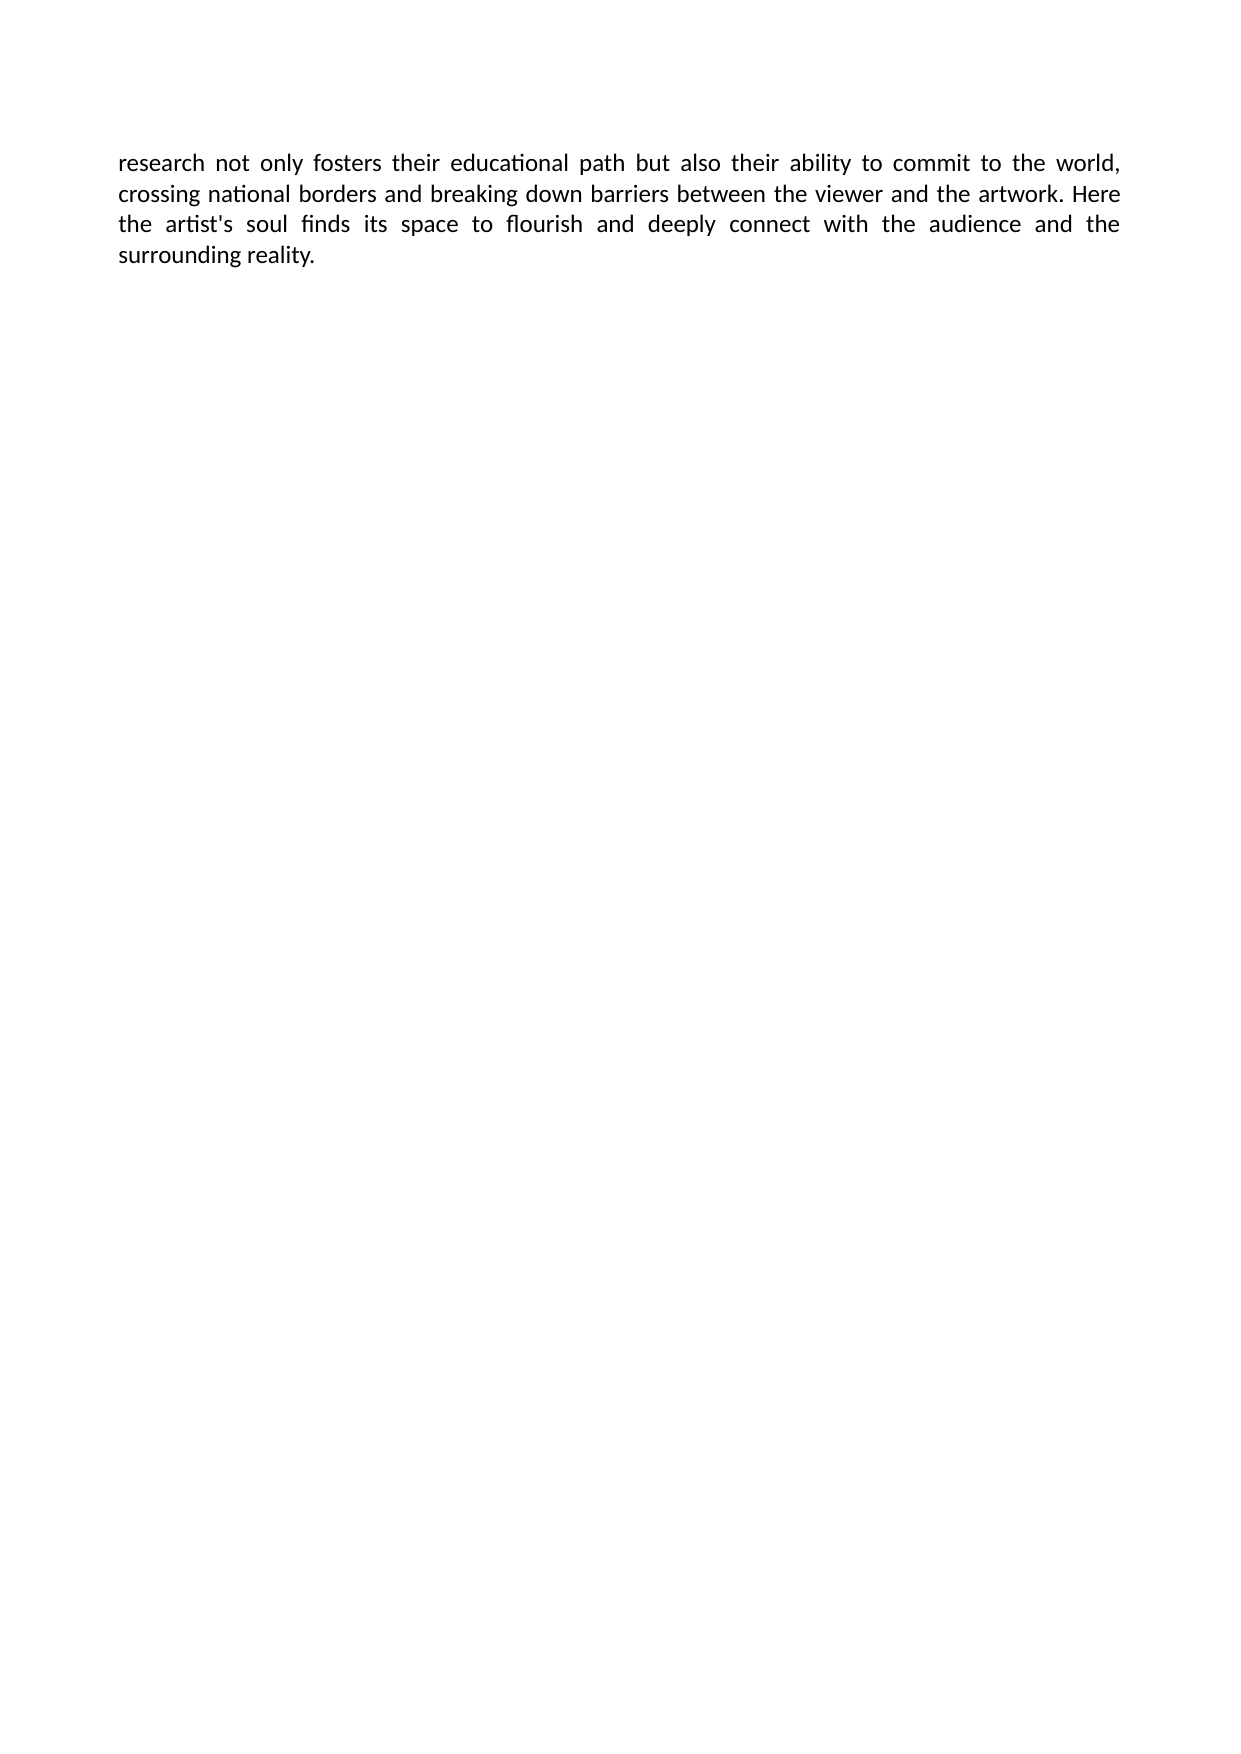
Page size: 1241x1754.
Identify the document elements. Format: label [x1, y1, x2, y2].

text [118, 148, 1122, 270]
